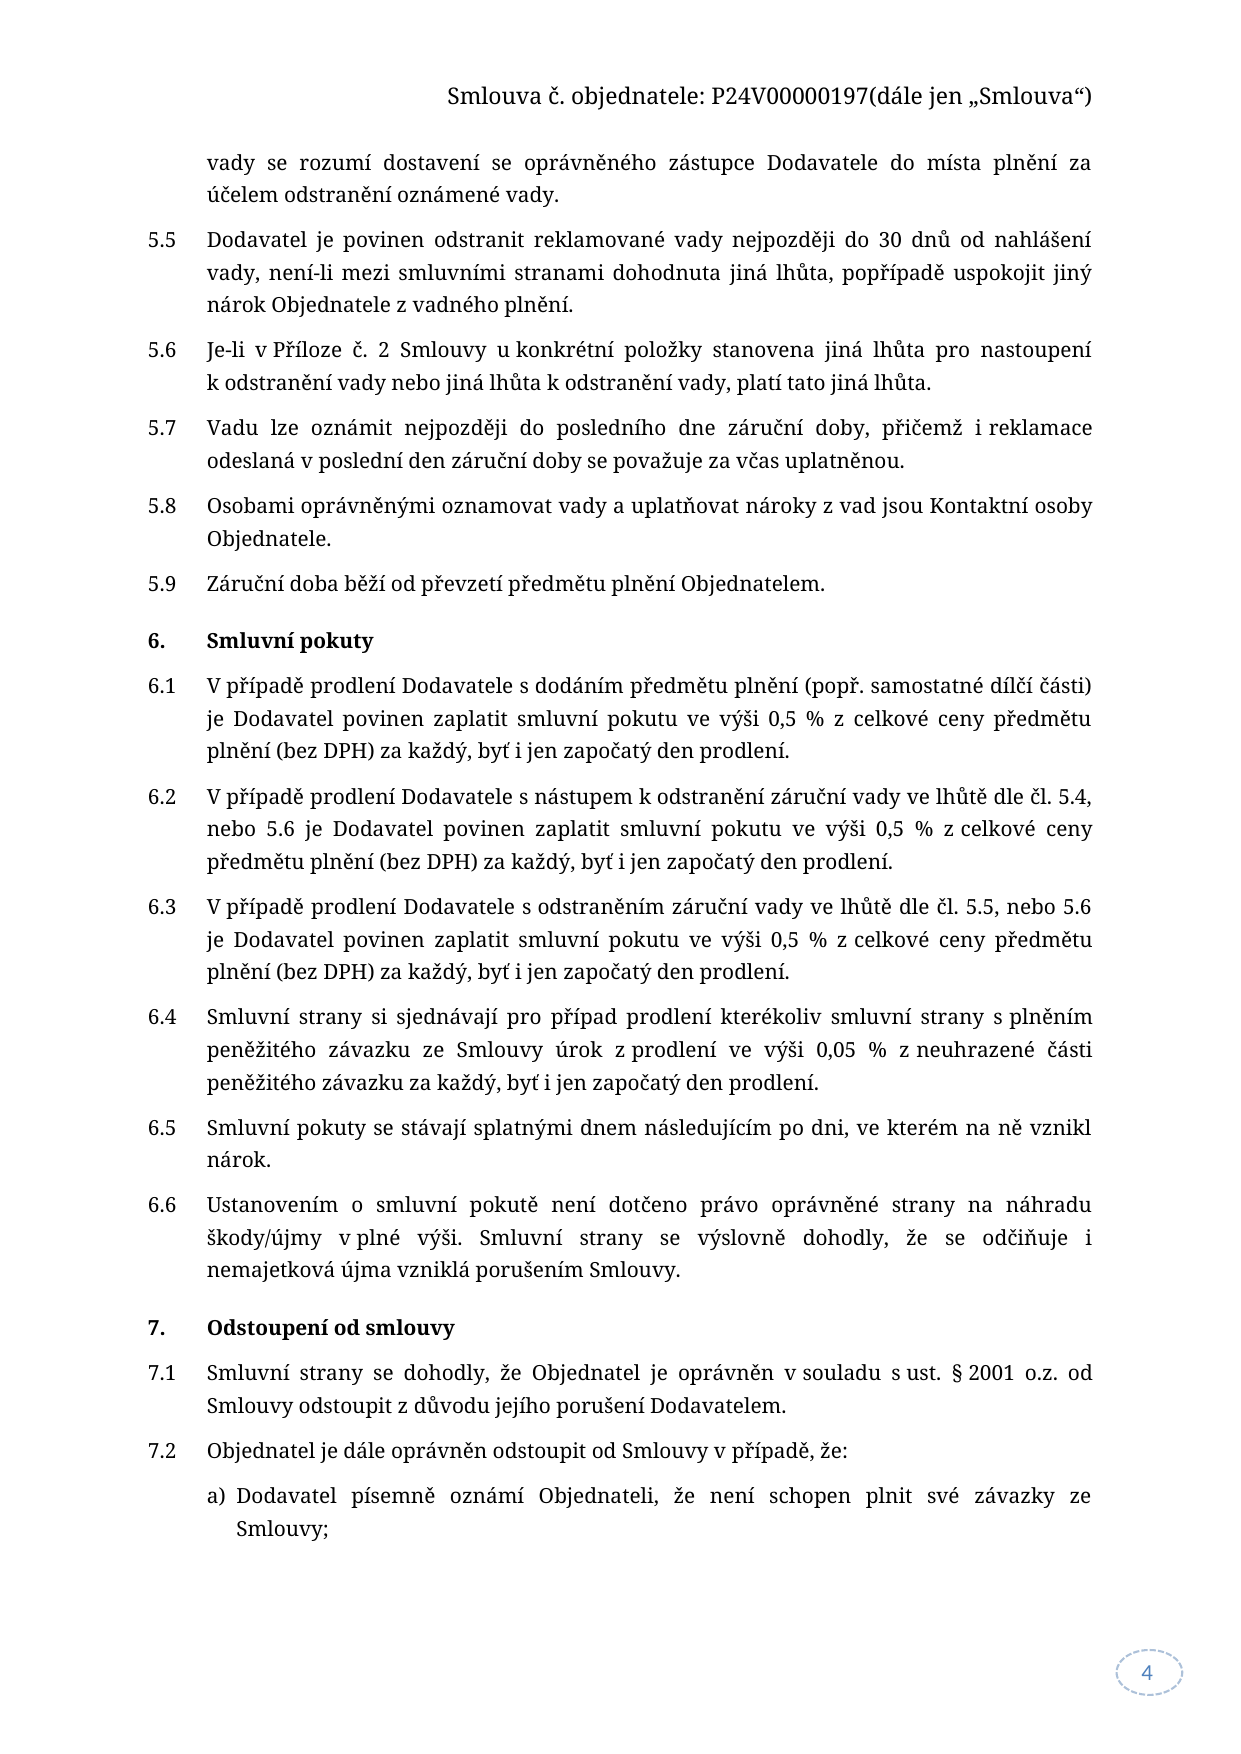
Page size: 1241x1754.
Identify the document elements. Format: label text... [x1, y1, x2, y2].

list V případě prodlení Dodavatele s odstraněním záruční vady ve lhůtě dle čl. 5.5, nebo 5.6 je Dodavatel povinen zaplatit smluvní pokutu ve výši 0,5 % z celkové ceny předmětu plnění (bez DPH) za každý, byť i jen započatý den prodlení. [148, 892, 1093, 986]
list Dodavatel písemně oznámí Objednateli, že není schopen plnit své závazky ze Smlouvy; [207, 1481, 1093, 1542]
list Osobami oprávněnými oznamovat vady a uplatňovat nároky z vad jsou Kontaktní osoby Objednatele. [148, 491, 1093, 552]
list Ustanovením o smluvní pokutě není dotčeno právo oprávněné strany na náhradu škody/újmy v plné výši. Smluvní strany se výslovně dohodly, že se odčiňuje i nemajetková újma vzniklá porušením Smlouvy. [148, 1190, 1093, 1284]
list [148, 148, 1093, 209]
list V případě prodlení Dodavatele s nástupem k odstranění záruční vady ve lhůtě dle čl. 5.4, nebo 5.6 je Dodavatel povinen zaplatit smluvní pokutu ve výši 0,5 % z celkové ceny předmětu plnění (bez DPH) za každý, byť i jen započatý den prodlení. [148, 782, 1093, 875]
list Smluvní strany si sjednávají pro případ prodlení kterékoliv smluvní strany s plněním peněžitého závazku ze Smlouvy úrok z prodlení ve výši 0,05 % z neuhrazené části peněžitého závazku za každý, byť i jen započatý den prodlení. [148, 1002, 1093, 1096]
list V případě prodlení Dodavatele s dodáním předmětu plnění (popř. samostatné dílčí části) je Dodavatel povinen zaplatit smluvní pokutu ve výši 0,5 % z celkové ceny předmětu plnění (bez DPH) za každý, byť i jen započatý den prodlení. [148, 671, 1093, 765]
list Smluvní pokuty se stávají splatnými dnem následujícím po dni, ve kterém na ně vznikl nárok. [148, 1113, 1093, 1174]
list Záruční doba běží od převzetí předmětu plnění Objednatelem. [148, 569, 1093, 597]
list Je-li v Příloze č. 2 Smlouvy u konkrétní položky stanovena jiná lhůta pro nastoupení k odstranění vady nebo jiná lhůta k odstranění vady, platí tato jiná lhůta. [148, 336, 1093, 397]
list Odstoupení od smlouvy [148, 1313, 1093, 1342]
list Smluvní strany se dohodly, že Objednatel je oprávněn v souladu s ust. § 2001 o.z. od Smlouvy odstoupit z důvodu jejího porušení Dodavatelem. [148, 1358, 1093, 1419]
list Objednatel je dále oprávněn odstoupit od Smlouvy v případě, že: [148, 1436, 1093, 1464]
list Vadu lze oznámit nejpozději do posledního dne záruční doby, přičemž i reklamace odeslaná v poslední den záruční doby se považuje za včas uplatněnou. [148, 413, 1093, 474]
list Smluvní pokuty [148, 626, 1093, 655]
list Dodavatel je povinen odstranit reklamované vady nejpozději do 30 dnů od nahlášení vady, není-li mezi smluvními stranami dohodnuta jiná lhůta, popřípadě uspokojit jiný nárok Objednatele z vadného plnění. [148, 225, 1093, 319]
